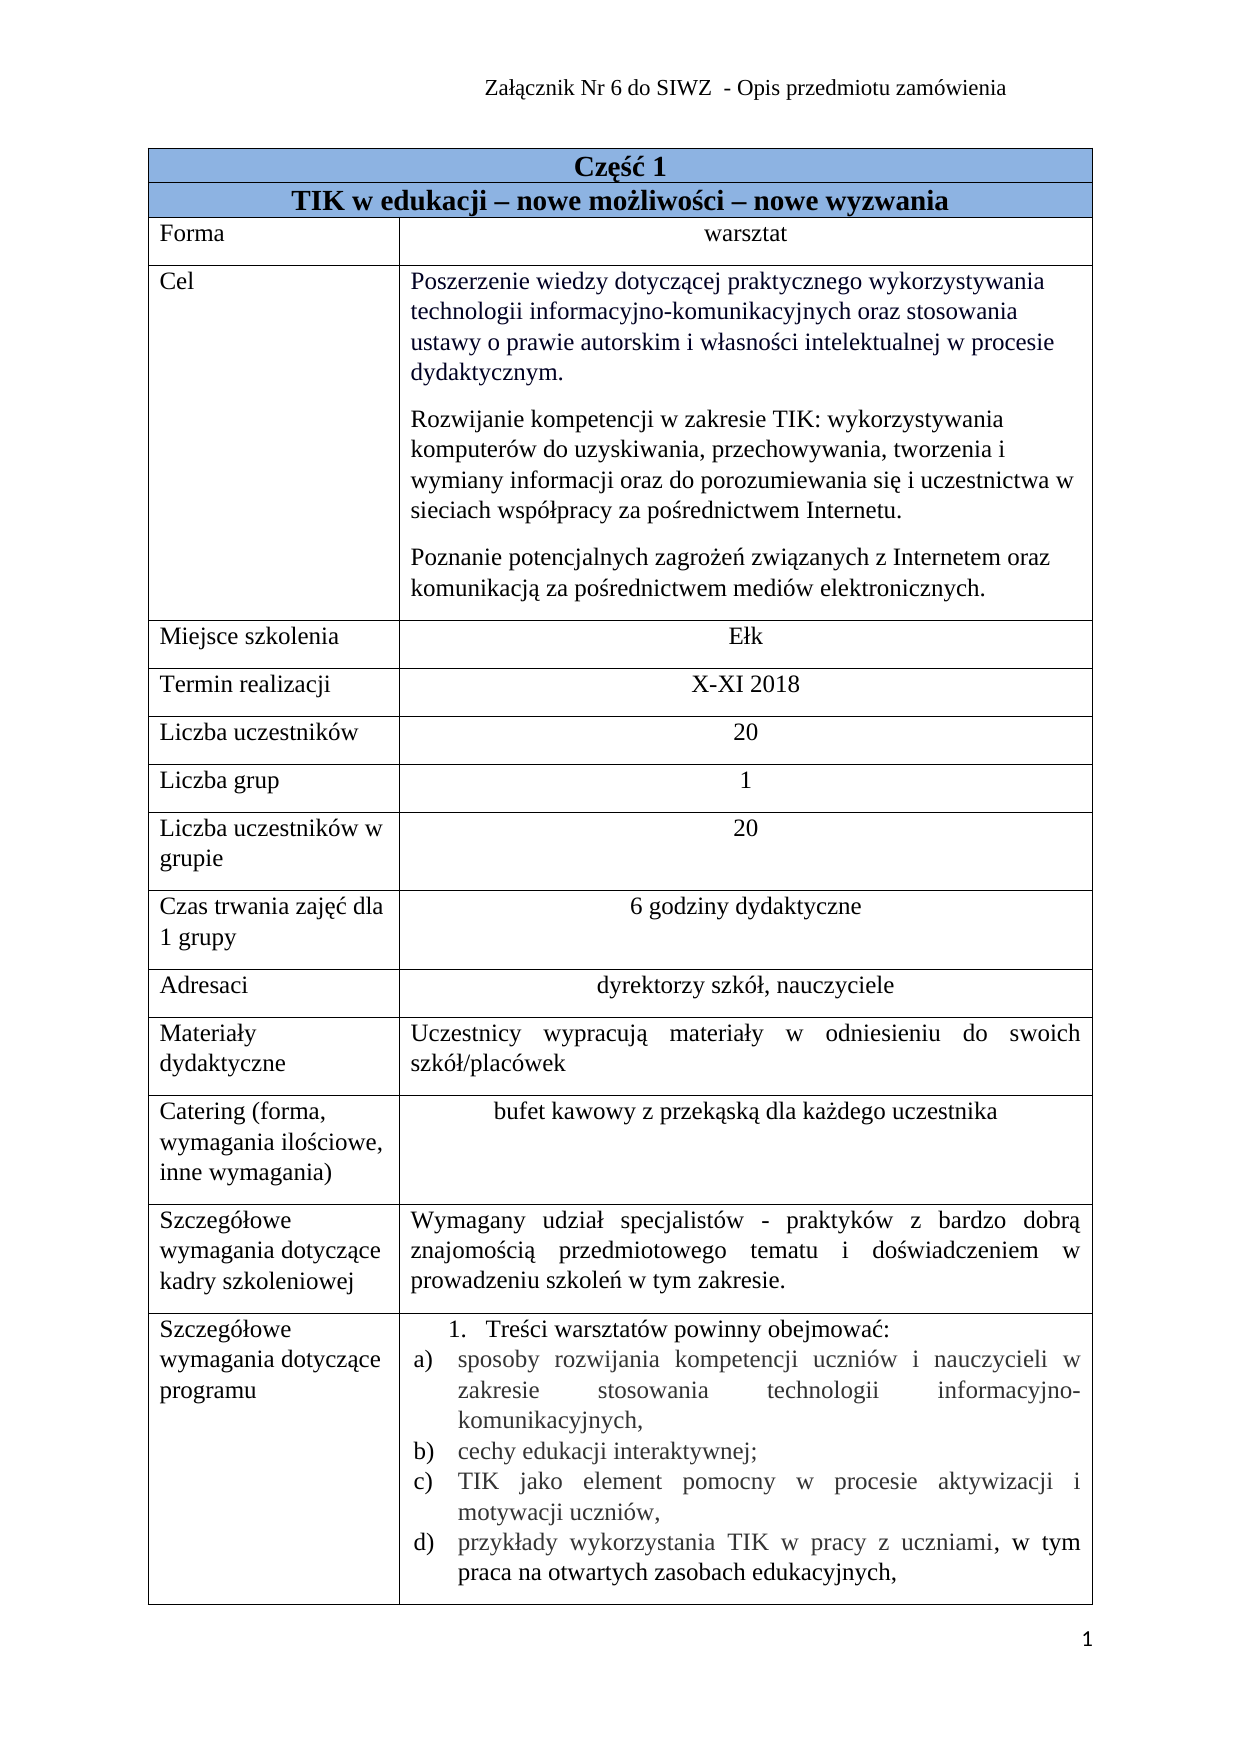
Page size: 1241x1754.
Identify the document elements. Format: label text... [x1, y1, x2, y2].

table_cell Cel [149, 266, 399, 620]
table_cell X-XI 2018 [400, 669, 1092, 716]
table_header Część 1 [149, 149, 1092, 182]
table_cell Liczba uczestników [149, 717, 399, 764]
table_cell warsztat [400, 218, 1092, 265]
table_cell Czas trwania zajęć dla 1 grupy [149, 891, 399, 969]
table_cell Termin realizacji [149, 669, 399, 716]
table_cell bufet kawowy z przekąską dla każdego uczestnika [400, 1096, 1092, 1204]
table_cell Liczba uczestników w grupie [149, 813, 399, 890]
table_cell Poszerzenie wiedzy dotyczącej praktycznego wykorzystywania technologii informacyjno-komunikacyjnych oraz stosowania ustawy o prawie autorskim i własności intelektualnej w procesie dydaktycznym. Rozwijanie kompetencji w zakresie TIK: wykorzystywania komputerów do uzyskiwania, przechowywania, tworzenia i wymiany informacji oraz do porozumiewania się i uczestnictwa w sieciach współpracy za pośrednictwem Internetu. Poznanie potencjalnych zagrożeń związanych z Internetem oraz komunikacją za pośrednictwem mediów elektronicznych. [400, 266, 1092, 620]
table_cell Forma [149, 218, 399, 265]
table_cell 20 [400, 813, 1092, 890]
table_cell Uczestnicy wypracują materiały w odniesieniu do swoich szkół/placówek [400, 1018, 1092, 1095]
table_cell Materiały dydaktyczne [149, 1018, 399, 1095]
table_cell Szczegółowe wymagania dotyczące kadry szkoleniowej [149, 1205, 399, 1313]
table_cell Ełk [400, 621, 1092, 668]
table_cell TIK w edukacji – nowe możliwości – nowe wyzwania [149, 183, 1092, 217]
table_cell 6 godziny dydaktyczne [400, 891, 1092, 969]
table_cell 1 [400, 765, 1092, 812]
table_cell Wymagany udział specjalistów - praktyków z bardzo dobrą znajomością przedmiotowego tematu i doświadczeniem w prowadzeniu szkoleń w tym zakresie. [400, 1205, 1092, 1313]
table_cell 20 [400, 717, 1092, 764]
table_cell Catering (forma, wymagania ilościowe, inne wymagania) [149, 1096, 399, 1204]
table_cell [149, 1314, 399, 1604]
table_cell dyrektorzy szkół, nauczyciele [400, 970, 1092, 1017]
table_cell Miejsce szkolenia [149, 621, 399, 668]
table_cell Liczba grup [149, 765, 399, 812]
table_cell Adresaci [149, 970, 399, 1017]
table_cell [400, 1314, 1092, 1604]
